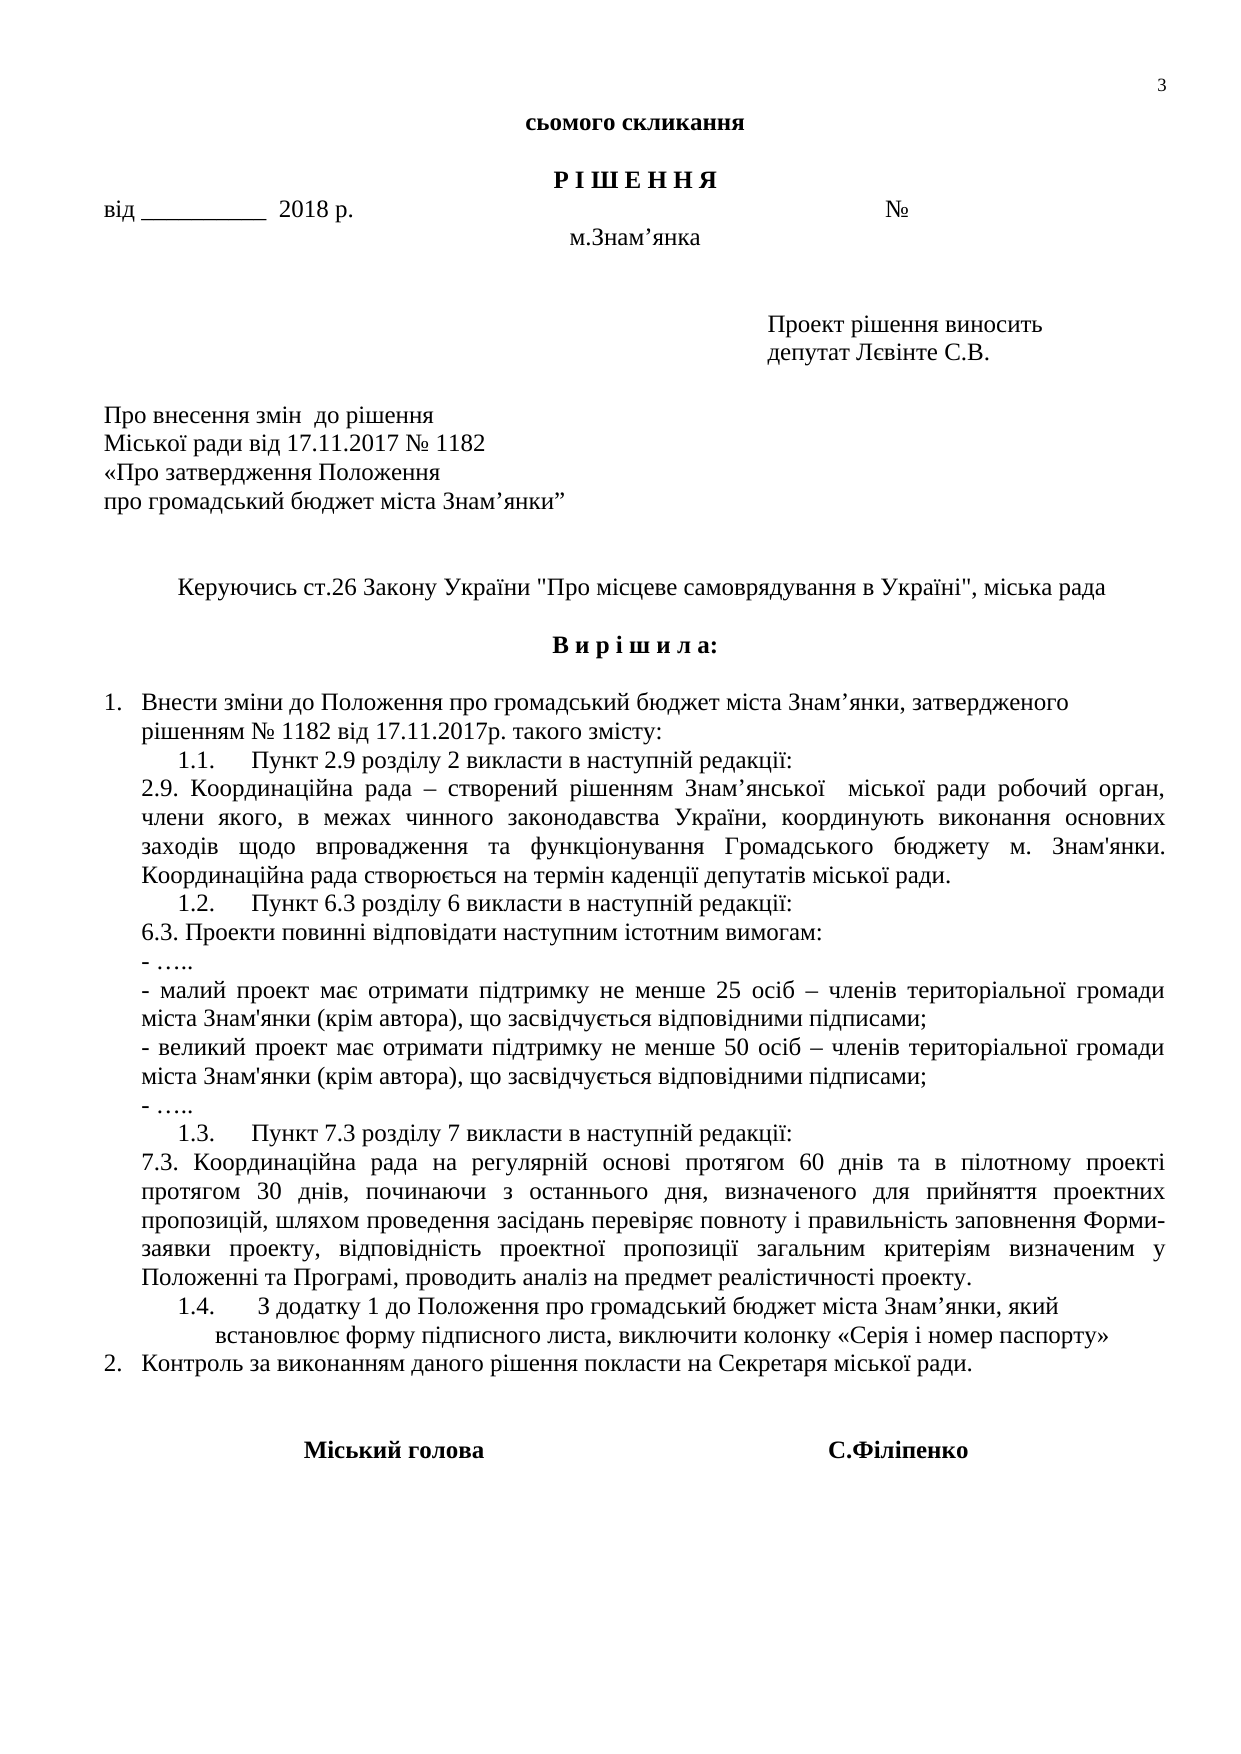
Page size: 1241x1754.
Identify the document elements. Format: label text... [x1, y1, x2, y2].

text сьомого скликання [103, 107, 1167, 136]
text - малий проект має отримати підтримку не менше 25 осіб – членів територіальної громади міста Знам'янки (крім автора), що засвідчується відповідними підписами; [141, 975, 1167, 1032]
text про громадський бюджет міста Знам’янки” [103, 486, 1167, 515]
list Пункт 7.3 розділу 7 викласти в наступній редакції: [177, 1118, 1167, 1147]
text - ….. [141, 1090, 1167, 1118]
text м.Знам’янка [103, 222, 1167, 251]
list Пункт 6.3 розділу 6 викласти в наступній редакції: [177, 888, 1167, 917]
list З додатку 1 до Положення про громадський бюджет міста Знам’янки, який встановлює форму підписного листа, виключити колонку «Серія і номер паспорту» [177, 1291, 1167, 1348]
text Керуючись ст.26 Закону України "Про місцеве самоврядування в Україні", міська рада [103, 572, 1167, 601]
list Контроль за виконанням даного рішення покласти на Секретаря міської ради. [103, 1348, 1167, 1377]
text 2.9. Координаційна рада – створений рішенням Знам’янської міської ради робочий орган, члени якого, в межах чинного законодавства України, координують виконання основних заходів щодо впровадження та функціонування Громадського бюджету м. Знам'янки. Координаційна рада створюється на термін каденції депутатів міської ради. [141, 773, 1167, 888]
text - ….. [141, 946, 1167, 975]
text Р І Ш Е Н Н Я [103, 165, 1167, 194]
text В и р і ш и л а: [103, 630, 1167, 658]
list Внести зміни до Положення про громадський бюджет міста Знам’янки, затвердженого рішенням № 1182 від 17.11.2017р. такого змісту: [103, 687, 1167, 745]
text 7.3. Координаційна рада на регулярній основі протягом 60 днів та в пілотному проекті протягом 30 днів, починаючи з останнього дня, визначеного для прийняття проектних пропозицій, шляхом проведення засідань перевіряє повноту і правильність заповнення Форми-заявки проекту, відповідність проектної пропозиції загальним критеріям визначеним у Положенні та Програмі, проводить аналіз на предмет реалістичності проекту. [141, 1147, 1167, 1291]
text - великий проект має отримати підтримку не менше 50 осіб – членів територіальної громади міста Знам'янки (крім автора), що засвідчується відповідними підписами; [141, 1032, 1167, 1090]
text депутат Лєвінте С.В. [103, 337, 1167, 366]
text 6.3. Проекти повинні відповідати наступним істотним вимогам: [141, 917, 1167, 946]
text «Про затвердження Положення [103, 457, 1167, 486]
list Пункт 2.9 розділу 2 викласти в наступній редакції: [177, 745, 1167, 773]
text Міської ради від 17.11.2017 № 1182 [103, 428, 1167, 457]
text Про внесення змін до рішення [103, 400, 1167, 428]
text від __________ 2018 р. № [103, 194, 1167, 222]
text Міський голова С.Філіпенко [103, 1435, 1167, 1463]
text Проект рішення виносить [103, 309, 1167, 337]
